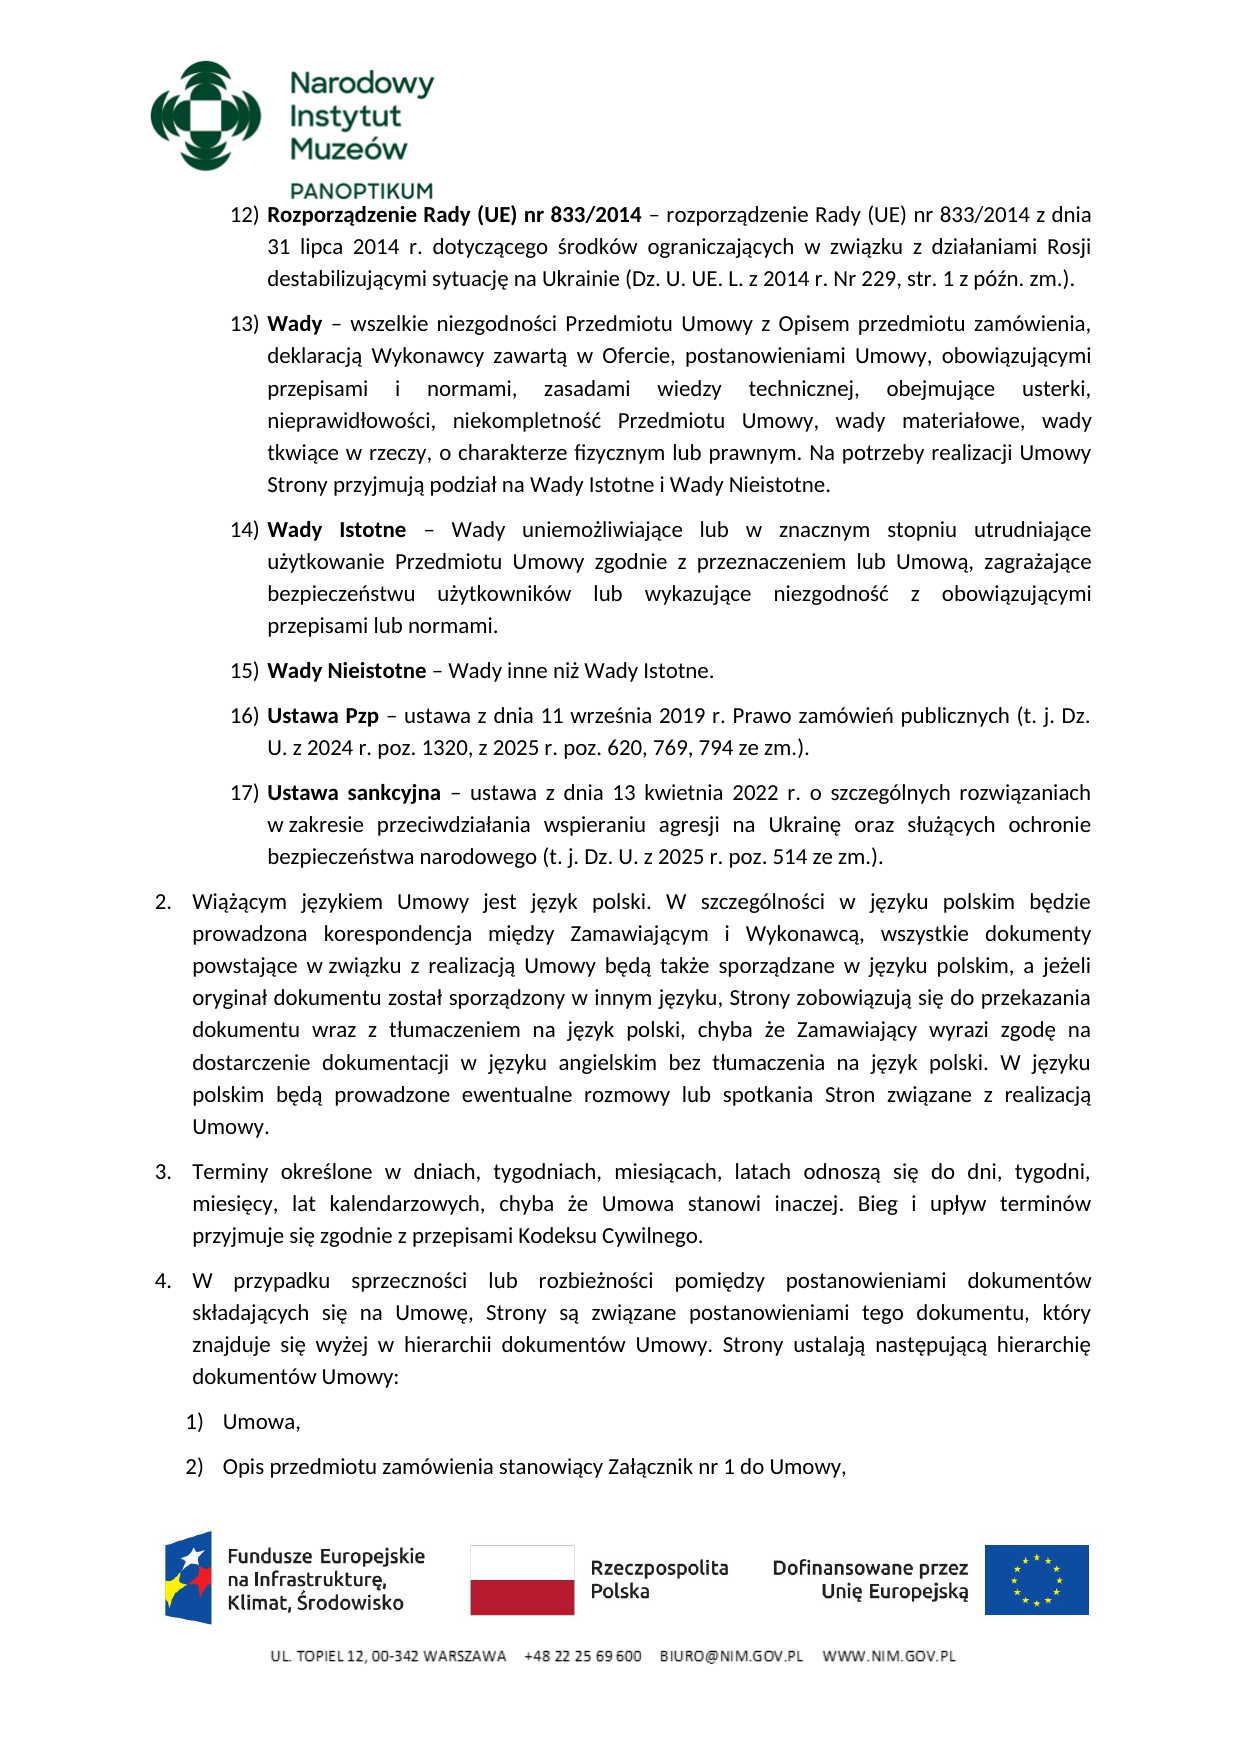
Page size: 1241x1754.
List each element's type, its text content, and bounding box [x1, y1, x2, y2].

list Ustawa Pzp – ustawa z dnia 11 września 2019 r. Prawo zamówień publicznych (t. j. Dz. U. z 2024 r. poz. 1320, z 2025 r. poz. 620, 769, 794 ze zm.). [229, 701, 1093, 761]
list Wiążącym językiem Umowy jest język polski. W szczególności w języku polskim będzie prowadzona korespondencja między Zamawiającym i Wykonawcą, wszystkie dokumenty powstające w związku z realizacją Umowy będą także sporządzane w języku polskim, a jeżeli oryginał dokumentu został sporządzony w innym języku, Strony zobowiązują się do przekazania dokumentu wraz z tłumaczeniem na język polski, chyba że Zamawiający wyrazi zgodę na dostarczenie dokumentacji w języku angielskim bez tłumaczenia na język polski. W języku polskim będą prowadzone ewentualne rozmowy lub spotkania Stron związane z realizacją Umowy. [154, 887, 1093, 1140]
list Wady Istotne – Wady uniemożliwiające lub w znacznym stopniu utrudniające użytkowanie Przedmiotu Umowy zgodnie z przeznaczeniem lub Umową, zagrażające bezpieczeństwu użytkowników lub wykazujące niezgodność z obowiązującymi przepisami lub normami. [229, 515, 1093, 639]
list Opis przedmiotu zamówienia stanowiący Załącznik nr 1 do Umowy, [185, 1452, 1093, 1480]
list Wady Nieistotne – Wady inne niż Wady Istotne. [229, 656, 1093, 684]
picture [14, 1638, 1213, 1681]
list Terminy określone w dniach, tygodniach, miesiącach, latach odnoszą się do dni, tygodni, miesięcy, lat kalendarzowych, chyba że Umowa stanowi inaczej. Bieg i upływ terminów przyjmuje się zgodnie z przepisami Kodeksu Cywilnego. [154, 1157, 1093, 1249]
picture [147, 1510, 1104, 1635]
picture [147, 59, 438, 201]
list Rozporządzenie Rady (UE) nr 833/2014 – rozporządzenie Rady (UE) nr 833/2014 z dnia 31 lipca 2014 r. dotyczącego środków ograniczających w związku z działaniami Rosji destabilizującymi sytuację na Ukrainie (Dz. U. UE. L. z 2014 r. Nr 229, str. 1 z późn. zm.). [229, 200, 1093, 293]
list Umowa, [185, 1407, 1093, 1435]
list Ustawa sankcyjna – ustawa z dnia 13 kwietnia 2022 r. o szczególnych rozwiązaniach w zakresie przeciwdziałania wspieraniu agresji na Ukrainę oraz służących ochronie bezpieczeństwa narodowego (t. j. Dz. U. z 2025 r. poz. 514 ze zm.). [229, 778, 1093, 870]
list W przypadku sprzeczności lub rozbieżności pomiędzy postanowieniami dokumentów składających się na Umowę, Strony są związane postanowieniami tego dokumentu, który znajduje się wyżej w hierarchii dokumentów Umowy. Strony ustalają następującą hierarchię dokumentów Umowy: [154, 1266, 1093, 1390]
list Wady – wszelkie niezgodności Przedmiotu Umowy z Opisem przedmiotu zamówienia, deklaracją Wykonawcy zawartą w Ofercie, postanowieniami Umowy, obowiązującymi przepisami i normami, zasadami wiedzy technicznej, obejmujące usterki, nieprawidłowości, niekompletność Przedmiotu Umowy, wady materiałowe, wady tkwiące w rzeczy, o charakterze fizycznym lub prawnym. Na potrzeby realizacji Umowy Strony przyjmują podział na Wady Istotne i Wady Nieistotne. [229, 309, 1093, 498]
